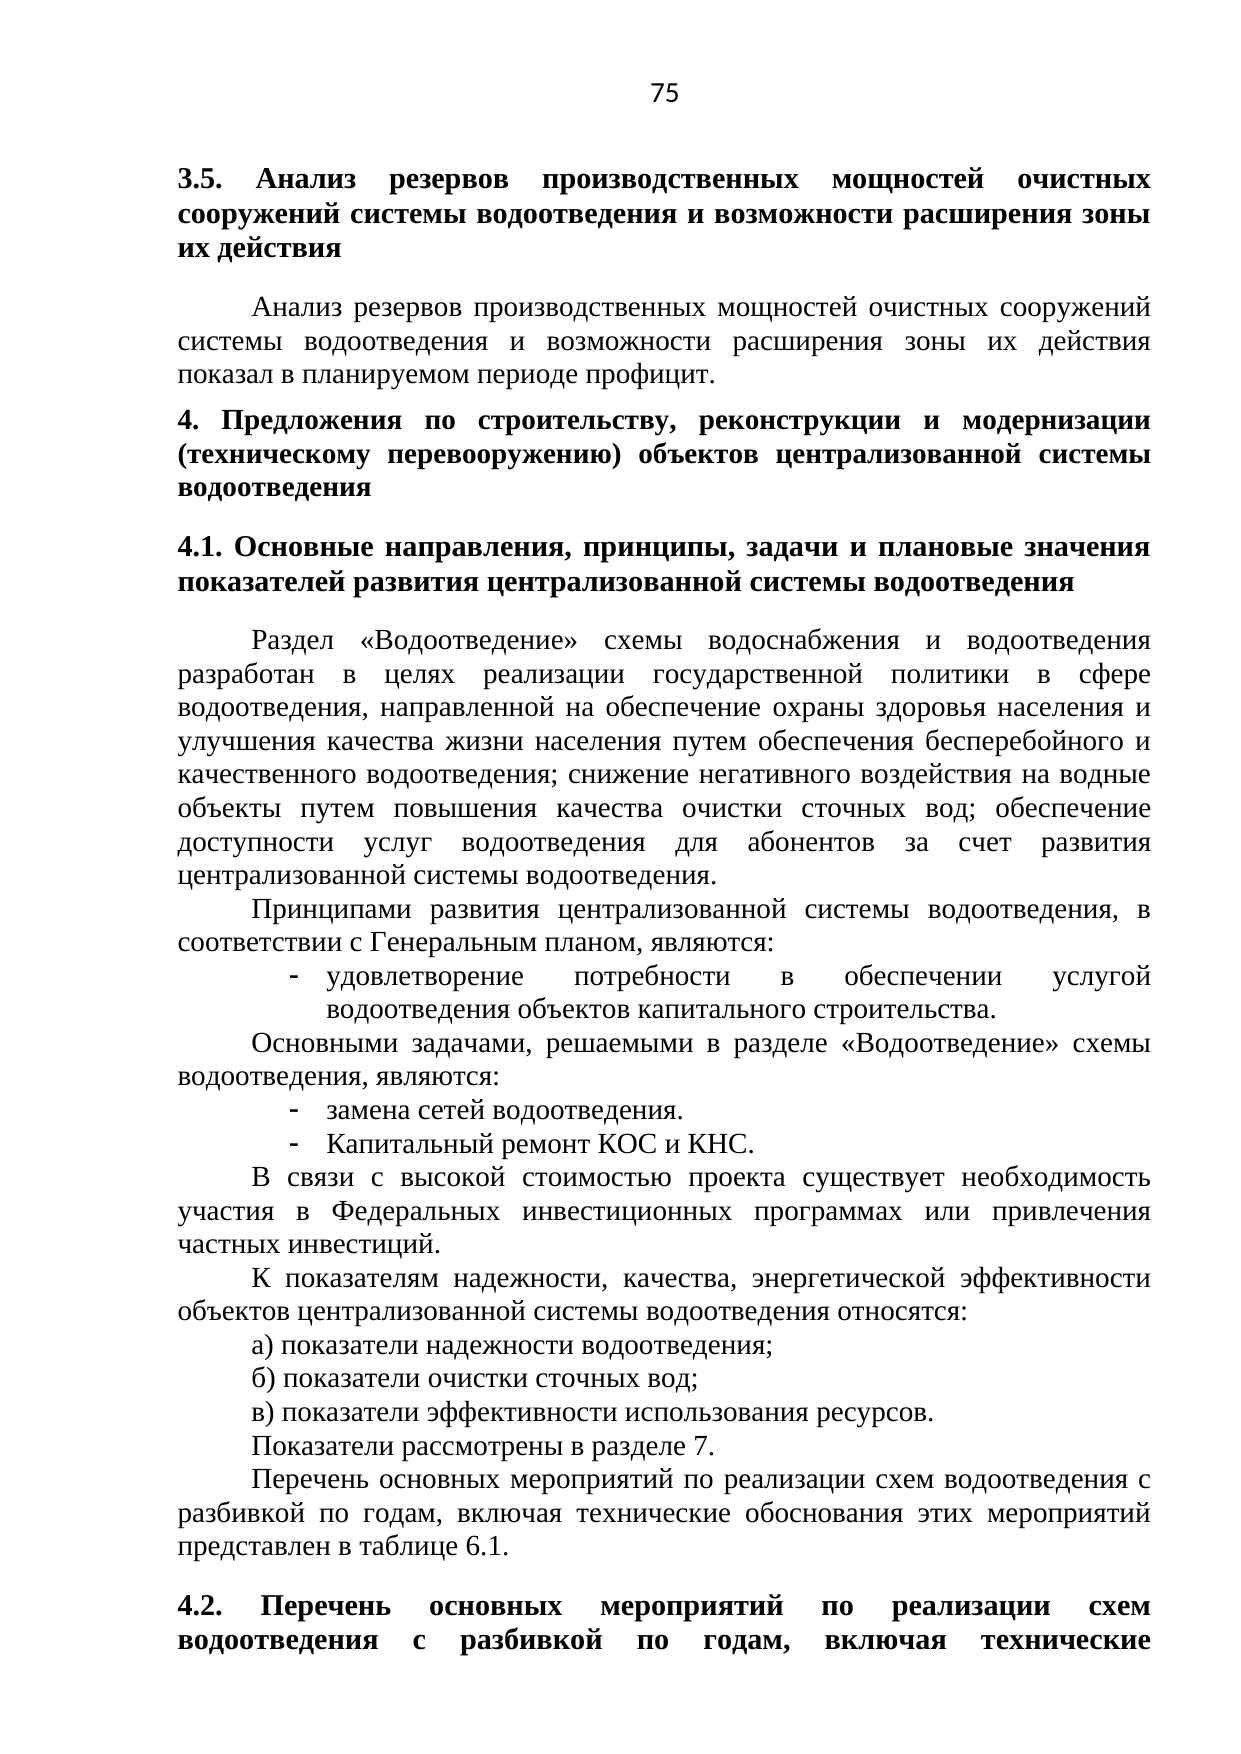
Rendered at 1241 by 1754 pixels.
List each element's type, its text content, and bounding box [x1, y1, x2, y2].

text в) показатели эффективности использования ресурсов. [177, 1394, 1152, 1428]
text а) показатели надежности водоотведения; [177, 1327, 1152, 1361]
text Раздел «Водоотведение» схемы водоснабжения и водоотведения разработан в целях реализации государственной политики в сфере водоотведения, направленной на обеспечение охраны здоровья населения и улучшения качества жизни населения путем обеспечения бесперебойного и качественного водоотведения; снижение негативного воздействия на водные объекты путем повышения качества очистки сточных вод; обеспечение доступности услуг водоотведения для абонентов за счет развития централизованной системы водоотведения. [177, 622, 1152, 891]
text Анализ резервов производственных мощностей очистных сооружений системы водоотведения и возможности расширения зоны их действия показал в планируемом периоде профицит. [177, 289, 1152, 390]
list замена сетей водоотведения. [289, 1092, 1152, 1126]
text 4. Предложения по строительству, реконструкции и модернизации (техническому перевооружению) объектов централизованной системы водоотведения [177, 402, 1152, 503]
list удовлетворение потребности в обеспечении услугой водоотведения объектов капитального строительства. [289, 958, 1152, 1025]
text К показателям надежности, качества, энергетической эффективности объектов централизованной системы водоотведения относятся: [177, 1260, 1152, 1327]
list 3.5. Анализ резервов производственных мощностей очистных сооружений системы водоотведения и возможности расширения зоны их действия [177, 160, 1152, 264]
text В связи с высокой стоимостью проекта существует необходимость участия в Федеральных инвестиционных программах или привлечения частных инвестиций. [177, 1159, 1152, 1260]
list 4.1. Основные направления, принципы, задачи и плановые значения показателей развития централизованной системы водоотведения [177, 528, 1152, 597]
text Показатели рассмотрены в разделе 7. [177, 1428, 1152, 1461]
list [177, 1587, 1152, 1656]
text Перечень основных мероприятий по реализации схем водоотведения с разбивкой по годам, включая технические обоснования этих мероприятий представлен в таблице 6.1. [177, 1461, 1152, 1562]
text б) показатели очистки сточных вод; [177, 1361, 1152, 1394]
text Принципами развития централизованной системы водоотведения, в соответствии с Генеральным планом, являются: [177, 891, 1152, 958]
text Основными задачами, решаемыми в разделе «Водоотведение» схемы водоотведения, являются: [177, 1025, 1152, 1092]
list Капитальный ремонт КОС и КНС. [289, 1126, 1152, 1159]
